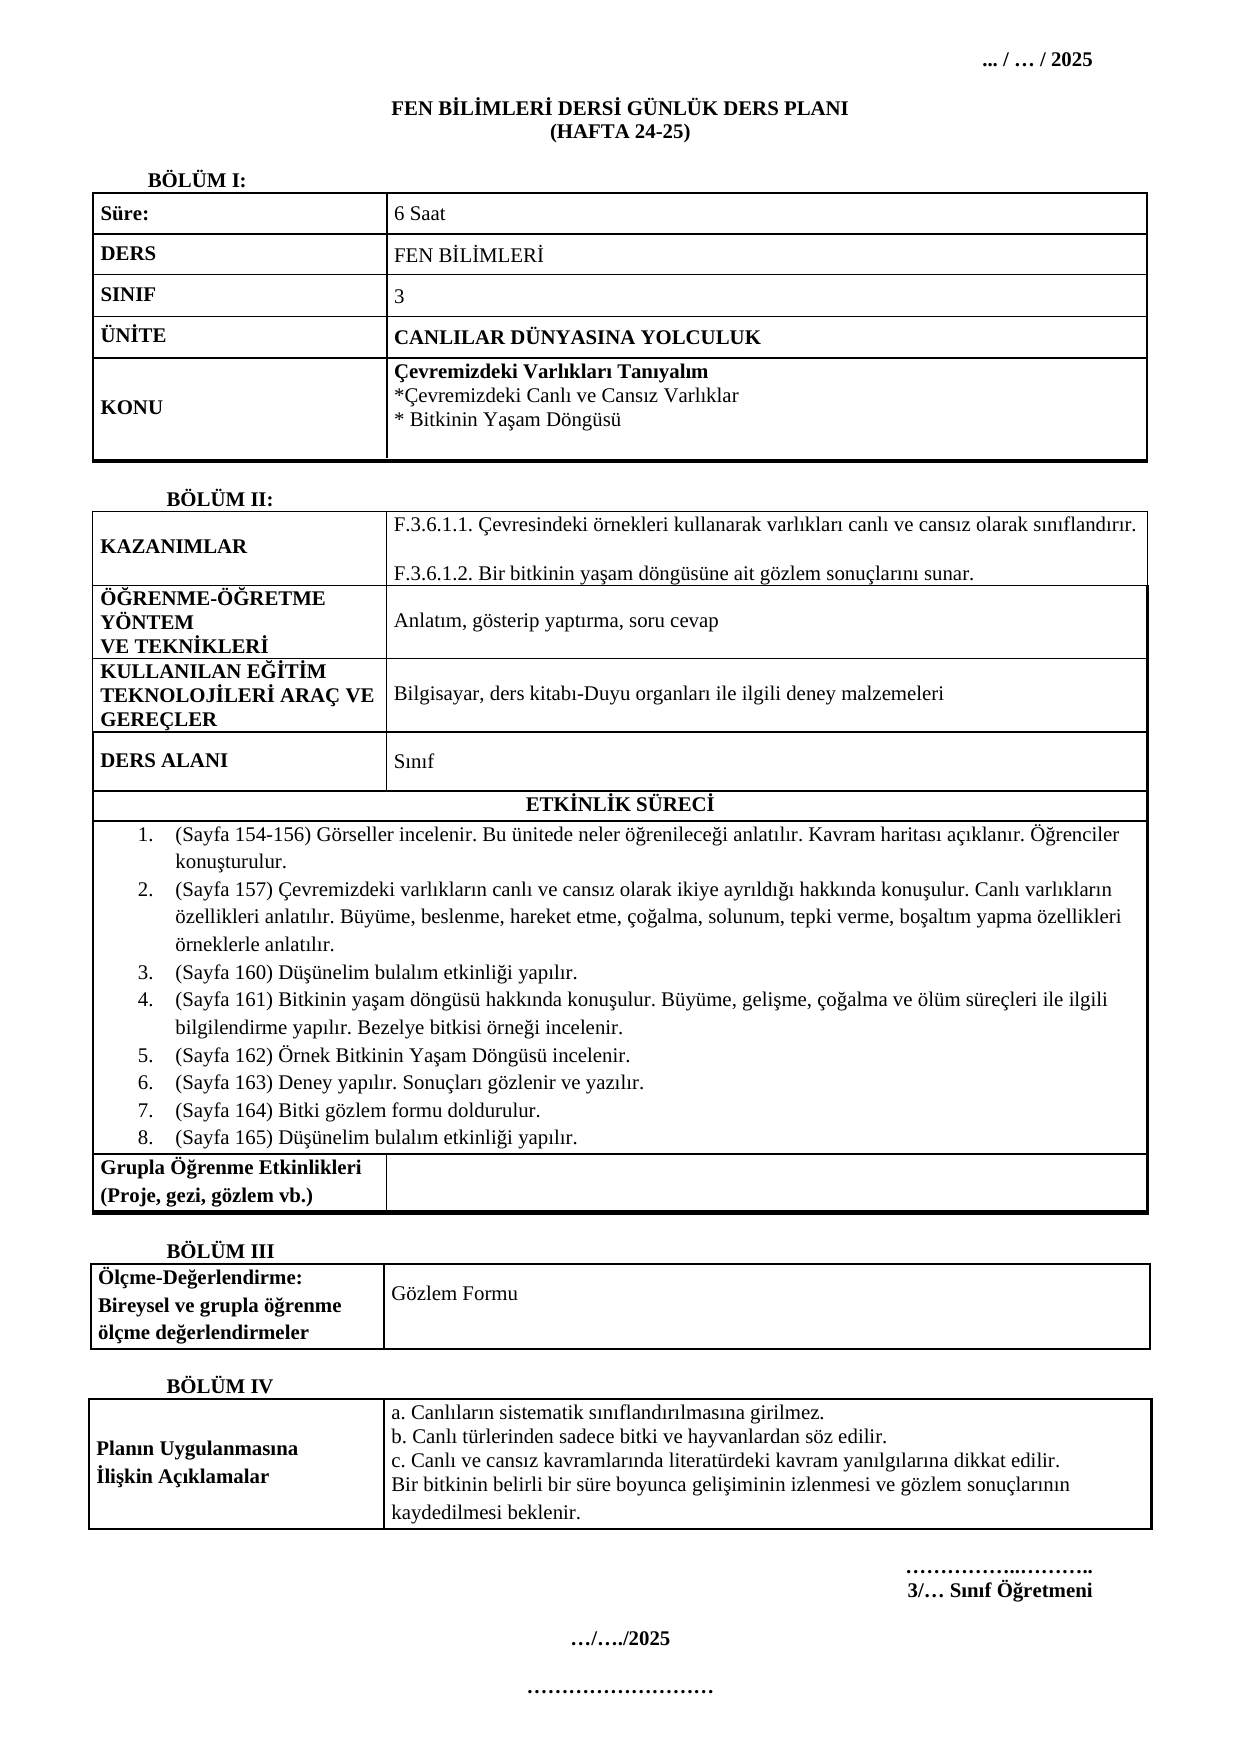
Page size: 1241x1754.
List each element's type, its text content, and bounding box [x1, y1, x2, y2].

table_cell (Sayfa 154-156) Görseller incelenir. Bu ünitede neler öğrenileceği anlatılır. Kavram haritası açıklanır. Öğrenciler konuşturulur. (Sayfa 157) Çevremizdeki varlıkların canlı ve cansız olarak ikiye ayrıldığı hakkında konuşulur. Canlı varlıkların özellikleri anlatılır. Büyüme, beslenme, hareket etme, çoğalma, solunum, tepki verme, boşaltım yapma özellikleri örneklerle anlatılır. (Sayfa 160) Düşünelim bulalım etkinliği yapılır. (Sayfa 161) Bitkinin yaşam döngüsü hakkında konuşulur. Büyüme, gelişme, çoğalma ve ölüm süreçleri ile ilgili bilgilendirme yapılır. Bezelye bitkisi örneği incelenir. (Sayfa 162) Örnek Bitkinin Yaşam Döngüsü incelenir. (Sayfa 163) Deney yapılır. Sonuçları gözlenir ve yazılır. (Sayfa 164) Bitki gözlem formu doldurulur. (Sayfa 165) Düşünelim bulalım etkinliği yapılır. [94, 822, 1146, 1153]
table_cell ÖĞRENME-ÖĞRETME YÖNTEM VE TEKNİKLERİ [93, 586, 386, 658]
text BÖLÜM II: [148, 487, 1092, 511]
table_header Ölçme-Değerlendirme: Bireysel ve grupla öğrenme ölçme değerlendirmeler [92, 1265, 383, 1348]
table_header Planın Uygulanmasına İlişkin Açıklamalar [90, 1400, 383, 1528]
table_cell Sınıf [387, 733, 1146, 790]
table_cell ETKİNLİK SÜRECİ [94, 792, 1146, 819]
table_cell KONU [94, 359, 386, 458]
table_cell CANLILAR DÜNYASINA YOLCULUK [388, 317, 1146, 357]
table_cell SINIF [94, 275, 386, 316]
text ... / … / 2025 [148, 47, 1092, 71]
table_cell ÜNİTE [94, 317, 386, 357]
text …/…./2025 [148, 1626, 1092, 1650]
table_cell FEN BİLİMLERİ [388, 235, 1146, 274]
text 3/… Sınıf Öğretmeni [148, 1578, 1092, 1602]
text ……………………… [148, 1674, 1092, 1698]
table_cell [387, 1155, 1146, 1210]
table_cell Bilgisayar, ders kitabı-Duyu organları ile ilgili deney malzemeleri [387, 659, 1146, 731]
table_header Süre: [94, 194, 386, 233]
table_cell 3 [388, 275, 1146, 316]
table_header 6 Saat [388, 194, 1146, 233]
table_cell DERS ALANI [94, 733, 386, 790]
table_header KAZANIMLAR [93, 512, 386, 584]
subtitle BÖLÜM III [148, 1239, 1092, 1263]
text FEN BİLİMLERİ DERSİ GÜNLÜK DERS PLANI [148, 95, 1092, 119]
text BÖLÜM I: [148, 168, 1092, 192]
table_cell Anlatım, gösterip yaptırma, soru cevap [387, 586, 1146, 658]
table_header Gözlem Formu [385, 1265, 1149, 1348]
table_cell Grupla Öğrenme Etkinlikleri (Proje, gezi, gözlem vb.) [94, 1155, 386, 1210]
table_header a. Canlıların sistematik sınıflandırılmasına girilmez. b. Canlı türlerinden sadece bitki ve hayvanlardan söz edilir. c. Canlı ve cansız kavramlarında literatürdeki kavram yanılgılarına dikkat edilir. Bir bitkinin belirli bir süre boyunca gelişiminin izlenmesi ve gözlem sonuçlarının kaydedilmesi beklenir. [385, 1400, 1150, 1528]
subtitle BÖLÜM IV [148, 1374, 1092, 1398]
text ……………..……….. [148, 1554, 1092, 1578]
text (HAFTA 24-25) [148, 119, 1092, 143]
table_cell Çevremizdeki Varlıkları Tanıyalım *Çevremizdeki Canlı ve Cansız Varlıklar * Bitkinin Yaşam Döngüsü [388, 359, 1146, 458]
table_header F.3.6.1.1. Çevresindeki örnekleri kullanarak varlıkları canlı ve cansız olarak sınıflandırır. F.3.6.1.2. Bir bitkinin yaşam döngüsüne ait gözlem sonuçlarını sunar. [387, 512, 1147, 584]
table_cell DERS [94, 235, 386, 274]
table_cell KULLANILAN EĞİTİM TEKNOLOJİLERİ ARAÇ VE GEREÇLER [93, 659, 386, 731]
